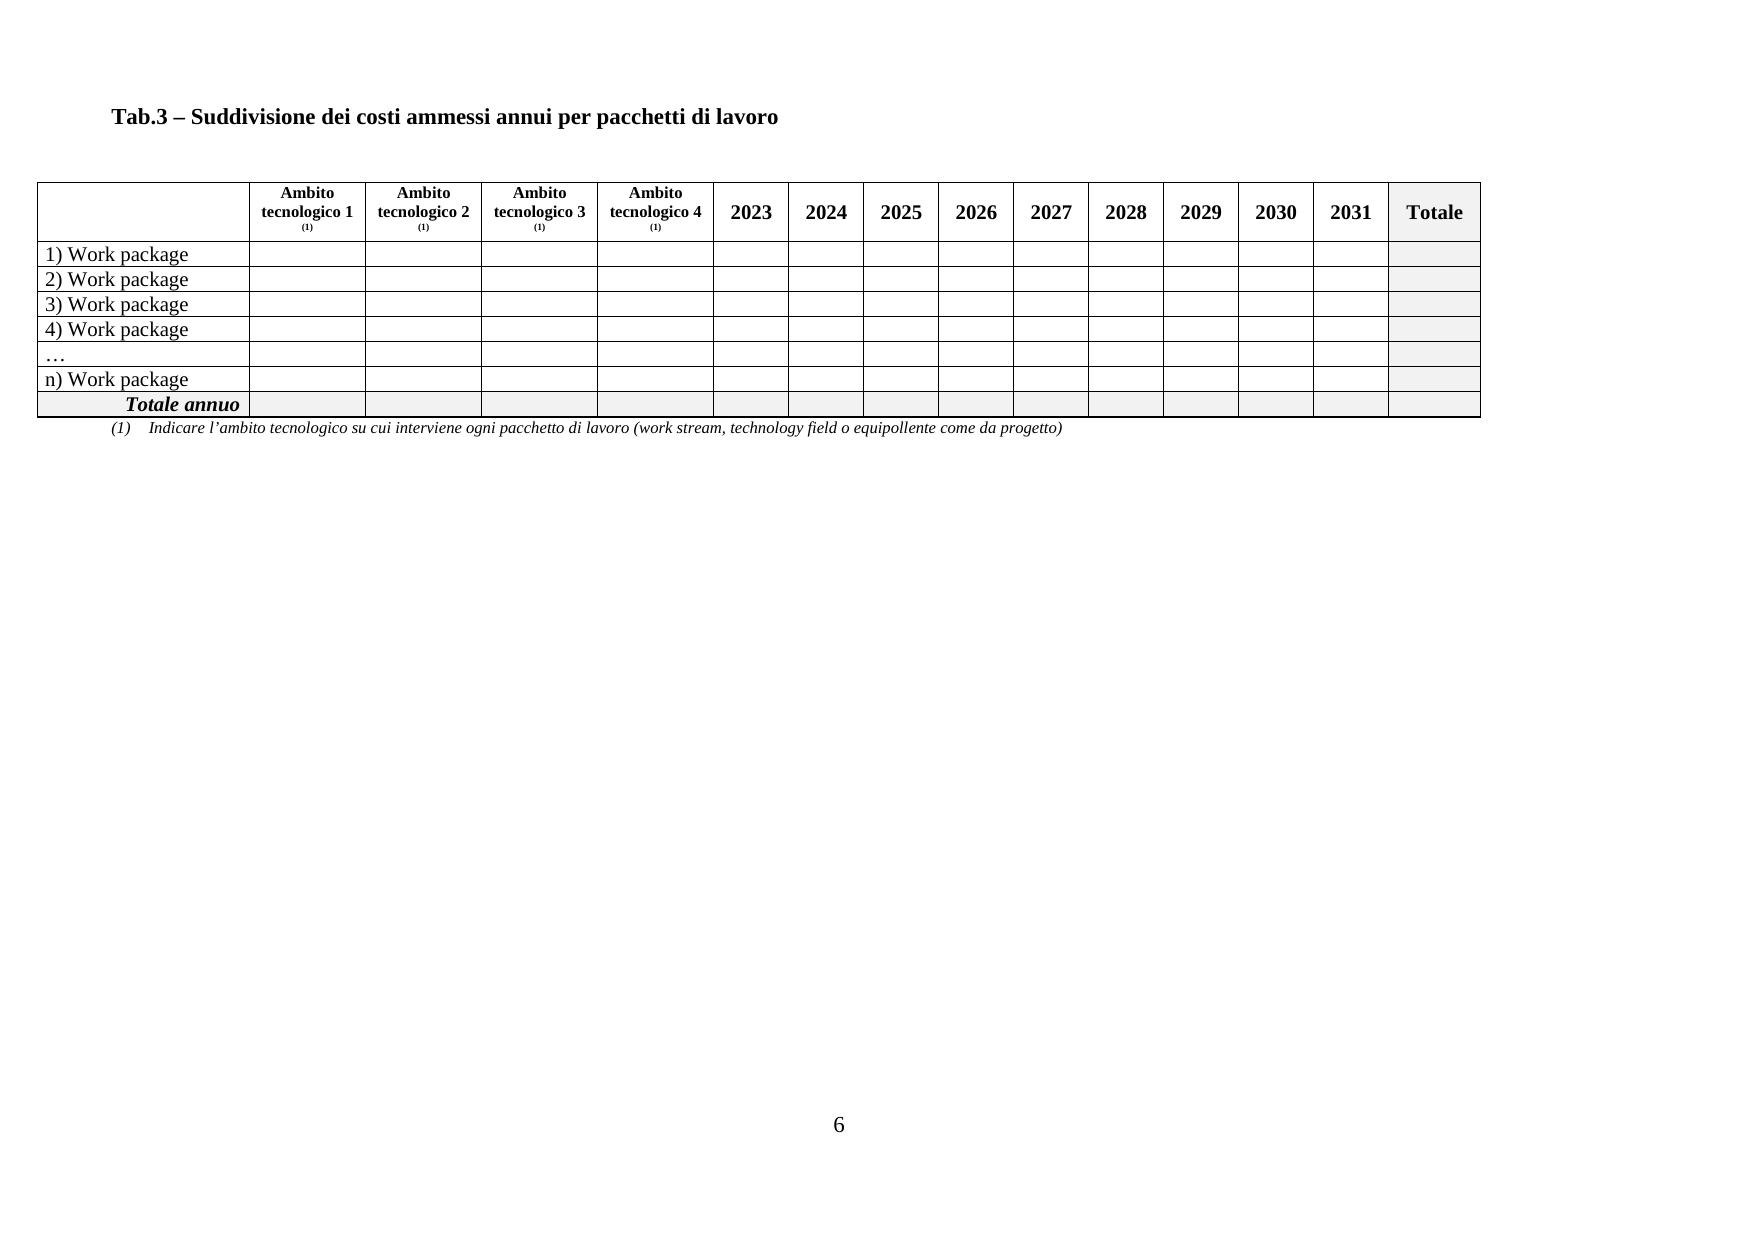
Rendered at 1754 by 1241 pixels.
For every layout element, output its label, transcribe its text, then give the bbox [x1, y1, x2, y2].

table_cell [1014, 392, 1088, 416]
table_header 2031 [1314, 183, 1388, 241]
text Tab.3 – Suddivisione dei costi ammessi annui per pacchetti di lavoro [111, 103, 1634, 130]
table_cell [789, 342, 863, 366]
table_cell [1314, 292, 1388, 316]
table_cell [482, 242, 597, 266]
table_cell [714, 292, 788, 316]
table_cell [714, 267, 788, 291]
table_cell [864, 392, 938, 416]
table_cell [1314, 267, 1388, 291]
table_cell [864, 367, 938, 391]
table_cell [598, 267, 713, 291]
list Indicare l’ambito tecnologico su cui interviene ogni pacchetto di lavoro (work stream, technology field o equipollente come da progetto) [111, 417, 1641, 437]
table_cell [939, 242, 1013, 266]
table_header 2026 [939, 183, 1013, 241]
table_cell [789, 392, 863, 416]
table_cell 1) Work package [38, 242, 249, 266]
table_cell [482, 292, 597, 316]
table_header [38, 183, 249, 241]
table_cell [366, 317, 481, 341]
table_cell [789, 267, 863, 291]
table_cell [1314, 392, 1388, 416]
table_cell [1239, 317, 1313, 341]
table_cell [1314, 367, 1388, 391]
table_cell [864, 317, 938, 341]
table_cell [939, 392, 1013, 416]
table_cell [250, 242, 365, 266]
table_cell [482, 342, 597, 366]
table_cell [250, 367, 365, 391]
table_cell [250, 317, 365, 341]
table_cell [1389, 242, 1480, 266]
table_cell [482, 392, 597, 416]
table_cell [1389, 342, 1480, 366]
table_cell [366, 242, 481, 266]
table_cell [250, 292, 365, 316]
table_cell [366, 267, 481, 291]
table_cell [482, 267, 597, 291]
table_cell [482, 367, 597, 391]
table_cell [250, 267, 365, 291]
table_header Ambito tecnologico 1 (1) [250, 183, 365, 241]
table_cell … [38, 342, 249, 366]
table_cell [789, 292, 863, 316]
table_cell [250, 392, 365, 416]
table_cell [1014, 242, 1088, 266]
table_cell [1389, 267, 1480, 291]
table_cell [714, 317, 788, 341]
table_cell 3) Work package [38, 292, 249, 316]
table_cell [1089, 392, 1163, 416]
table_cell n) Work package [38, 367, 249, 391]
table_cell [598, 367, 713, 391]
table_cell [1014, 267, 1088, 291]
table_cell [939, 292, 1013, 316]
table_cell [939, 367, 1013, 391]
table_cell [714, 367, 788, 391]
table_cell 2) Work package [38, 267, 249, 291]
table_cell [939, 267, 1013, 291]
table_cell [1164, 342, 1238, 366]
table_cell [789, 317, 863, 341]
table_cell [366, 342, 481, 366]
table_cell [1089, 292, 1163, 316]
table_cell [1164, 367, 1238, 391]
table_cell [1014, 367, 1088, 391]
table_cell [864, 342, 938, 366]
table_cell [1164, 267, 1238, 291]
table_cell [789, 367, 863, 391]
table_cell [1389, 392, 1480, 416]
table_cell [366, 392, 481, 416]
table_header 2024 [789, 183, 863, 241]
table_header 2023 [714, 183, 788, 241]
table_cell [250, 342, 365, 366]
table_cell [366, 367, 481, 391]
table_cell [1239, 367, 1313, 391]
table_cell [1239, 292, 1313, 316]
table_cell [1314, 317, 1388, 341]
table_cell [864, 267, 938, 291]
table_cell [482, 317, 597, 341]
table_cell [1239, 342, 1313, 366]
table_cell [1089, 317, 1163, 341]
table_cell [1389, 367, 1480, 391]
table_cell [1014, 292, 1088, 316]
table_cell [1389, 317, 1480, 341]
table_cell [598, 242, 713, 266]
table_cell [714, 342, 788, 366]
table_cell Totale annuo [38, 392, 249, 416]
table_cell [598, 292, 713, 316]
table_cell [714, 242, 788, 266]
table_header 2029 [1164, 183, 1238, 241]
table_cell [1314, 342, 1388, 366]
table_cell [864, 242, 938, 266]
table_header Ambito tecnologico 3 (1) [482, 183, 597, 241]
table_header 2027 [1014, 183, 1088, 241]
table_cell [1164, 242, 1238, 266]
table_header 2025 [864, 183, 938, 241]
table_cell [1014, 342, 1088, 366]
table_header 2028 [1089, 183, 1163, 241]
table_cell [1089, 342, 1163, 366]
table_header Ambito tecnologico 2 (1) [366, 183, 481, 241]
table_cell [1164, 292, 1238, 316]
table_cell [939, 317, 1013, 341]
table_cell [1164, 317, 1238, 341]
table_cell [789, 242, 863, 266]
table_cell [1089, 242, 1163, 266]
table_cell [598, 317, 713, 341]
table_cell [1089, 267, 1163, 291]
table_cell [1239, 242, 1313, 266]
table_cell [714, 392, 788, 416]
table_header Ambito tecnologico 4 (1) [598, 183, 713, 241]
table_cell [1089, 367, 1163, 391]
table_cell [1314, 242, 1388, 266]
table_cell [1389, 292, 1480, 316]
table_cell [1239, 267, 1313, 291]
table_cell [598, 392, 713, 416]
table_cell [598, 342, 713, 366]
table_header Totale [1389, 183, 1480, 241]
table_cell [1014, 317, 1088, 341]
table_cell [864, 292, 938, 316]
table_cell [1164, 392, 1238, 416]
table_header 2030 [1239, 183, 1313, 241]
table_cell [366, 292, 481, 316]
table_cell 4) Work package [38, 317, 249, 341]
table_cell [939, 342, 1013, 366]
table_cell [1239, 392, 1313, 416]
